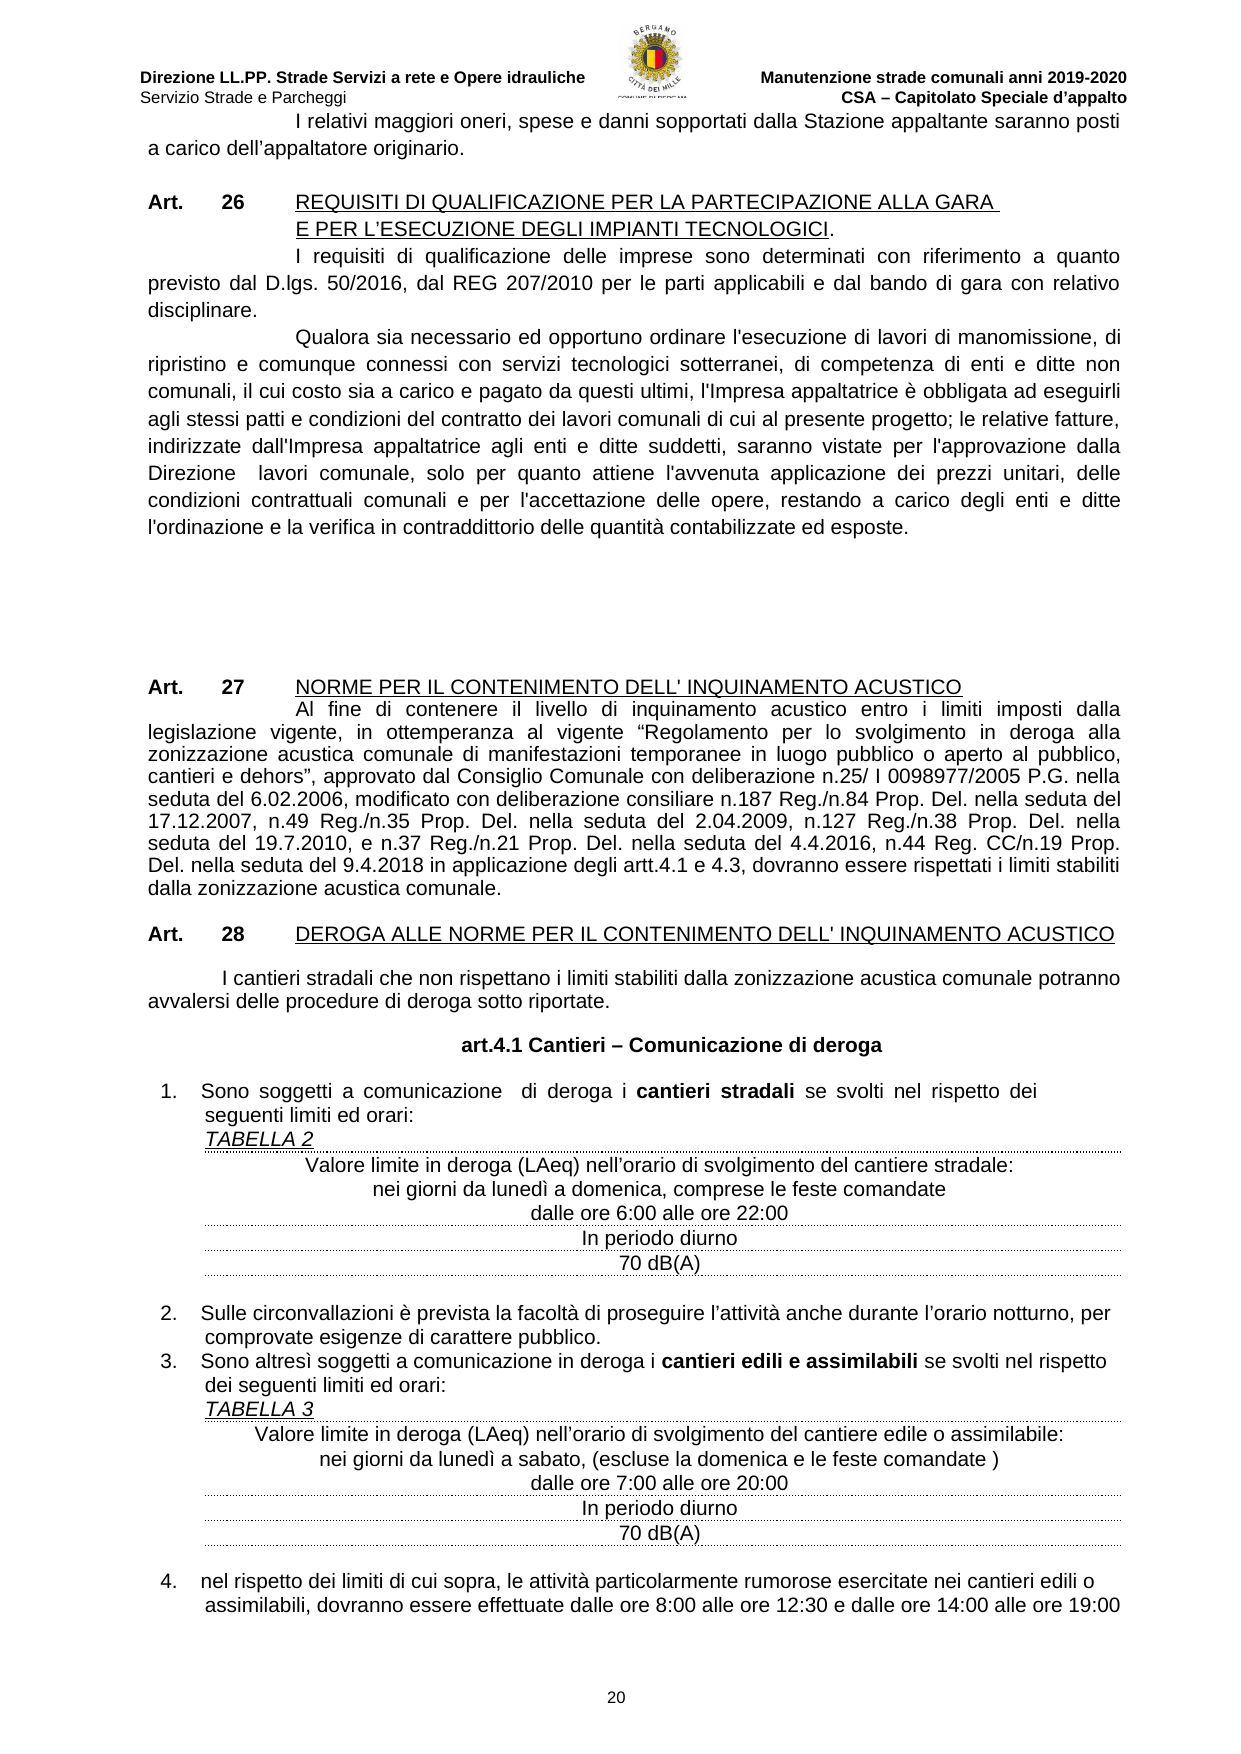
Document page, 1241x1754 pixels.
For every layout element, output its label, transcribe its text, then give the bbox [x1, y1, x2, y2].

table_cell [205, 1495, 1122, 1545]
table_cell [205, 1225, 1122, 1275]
subtitle Art. 28 DEROGA ALLE NORME PER IL CONTENIMENTO DELL' INQUINAMENTO ACUSTICO [148, 922, 1122, 946]
subtitle Art. 27 NORME PER IL CONTENIMENTO DELL' INQUINAMENTO ACUSTICO [148, 675, 1122, 699]
text 2. Sulle circonvallazioni è prevista la facoltà di proseguire l’attività anche durante l’orario notturno, per comprovate esigenze di carattere pubblico. [160, 1300, 1114, 1348]
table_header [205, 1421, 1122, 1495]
text TABELLA 2 [204, 1127, 1114, 1151]
text I cantieri stradali che non rispettano i limiti stabiliti dalla zonizzazione acustica comunale potranno avvalersi delle procedure di deroga sotto riportate. [148, 968, 1122, 1012]
text E PER L’ESECUZIONE DEGLI IMPIANTI TECNOLOGICI. [148, 215, 1122, 242]
text 4. nel rispetto dei limiti di cui sopra, le attività particolarmente rumorose esercitate nei cantieri edili o assimilabili, dovranno essere effettuate dalle ore 8:00 alle ore 12:30 e dalle ore 14:00 alle ore 19:00 [160, 1568, 1122, 1617]
text 3. Sono altresì soggetti a comunicazione in deroga i cantieri edili e assimilabili se svolti nel rispetto dei seguenti limiti ed orari: [160, 1349, 1114, 1397]
text TABELLA 3 [204, 1397, 1114, 1421]
text Al fine di contenere il livello di inquinamento acustico entro i limiti imposti dalla legislazione vigente, in ottemperanza al vigente “Regolamento per lo svolgimento in deroga alla zonizzazione acustica comunale di manifestazioni temporanee in luogo pubblico o aperto al pubblico, cantieri e dehors”, approvato dal Consiglio Comunale con deliberazione n.25/ I 0098977/2005 P.G. nella seduta del 6.02.2006, modificato con deliberazione consiliare n.187 Reg./n.84 Prop. Del. nella seduta del 17.12.2007, n.49 Reg./n.35 Prop. Del. nella seduta del 2.04.2009, n.127 Reg./n.38 Prop. Del. nella seduta del 19.7.2010, e n.37 Reg./n.21 Prop. Del. nella seduta del 4.4.2016, n.44 Reg. CC/n.19 Prop. Del. nella seduta del 9.4.2018 in applicazione degli artt.4.1 e 4.3, dovranno essere rispettati i limiti stabiliti dalla zonizzazione acustica comunale. [148, 699, 1122, 899]
text 1. Sono soggetti a comunicazione di deroga i cantieri stradali se svolti nel rispetto dei seguenti limiti ed orari: [160, 1079, 1114, 1127]
picture [617, 25, 687, 97]
text Art. 26 REQUISITI DI QUALIFICAZIONE PER GARA [148, 188, 1122, 215]
text I requisiti di qualificazione delle imprese sono determinati con riferimento a quanto previsto dal D.lgs. 50/2016, dal REG 207/2010 per le parti applicabili e dal bando di gara con relativo disciplinare. [148, 242, 1122, 323]
text I relativi maggiori oneri, spese e danni sopportati dalla Stazione appaltante saranno posti a carico dell’appaltatore originario. [148, 106, 1122, 161]
text Qualora sia necessario ed opportuno ordinare l'esecuzione di lavori di manomissione, di ripristino e comunque connessi con servizi tecnologici sotterranei, di competenza di enti e ditte non comunali, il cui costo sia a carico e pagato da questi ultimi, l'Impresa appaltatrice è obbligata ad eseguirli agli stessi patti e condizioni del contratto dei lavori comunali di cui al presente progetto; le relative fatture, indirizzate dall'Impresa appaltatrice agli enti e ditte suddetti, saranno vistate per l'approvazione dalla Direzione lavori comunale, solo per quanto attiene l'avvenuta applicazione dei prezzi unitari, delle condizioni contrattuali comunali e per l'accettazione delle opere, restando a carico degli enti e ditte l'ordinazione e la verifica in contraddittorio delle quantità contabilizzate ed esposte. [148, 323, 1122, 540]
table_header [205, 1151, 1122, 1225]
text art.4.1 Cantieri – Comunicazione di deroga [148, 1034, 1122, 1057]
